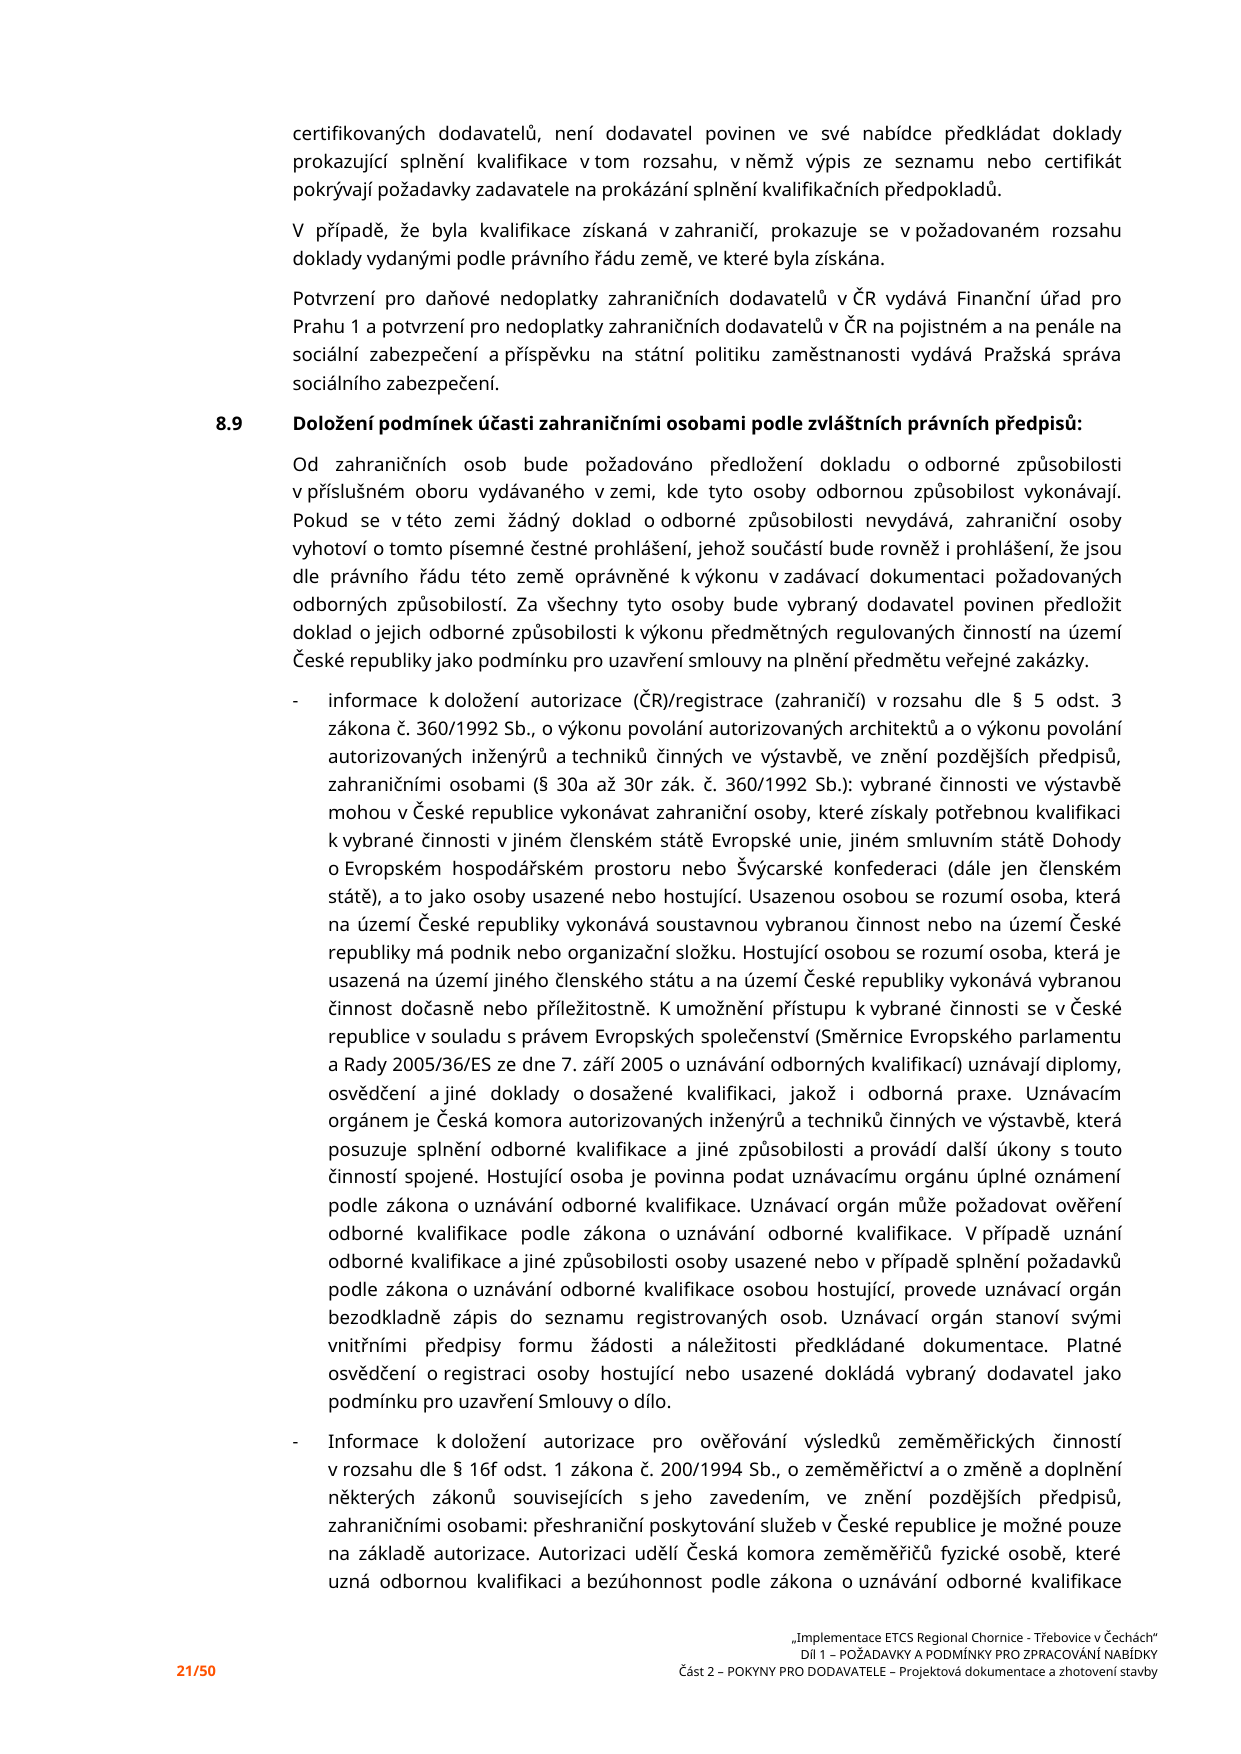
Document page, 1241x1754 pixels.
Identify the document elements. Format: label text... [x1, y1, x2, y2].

text Doložení podmínek účasti zahraničními osobami podle zvláštních právních předpisů: [216, 410, 1122, 436]
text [292, 1428, 1122, 1594]
text informace k doložení autorizace (ČR)/registrace (zahraničí) v rozsahu dle § 5 odst. 3 zákona č. 360/1992 Sb., o výkonu povolání autorizovaných architektů a o výkonu povolání autorizovaných inženýrů a techniků činných ve výstavbě, ve znění pozdějších předpisů, zahraničními osobami (§ 30a až 30r zák. č. 360/1992 Sb.): vybrané činnosti ve výstavbě mohou v České republice vykonávat zahraniční osoby, které získaly potřebnou kvalifikaci k vybrané činnosti v jiném členském státě Evropské unie, jiném smluvním státě Dohody o Evropském hospodářském prostoru nebo Švýcarské konfederaci (dále jen členském státě), a to jako osoby usazené nebo hostující. Usazenou osobou se rozumí osoba, která na území České republiky vykonává soustavnou vybranou činnost nebo na území České republiky má podnik nebo organizační složku. Hostující osobou se rozumí osoba, která je usazená na území jiného členského státu a na území České republiky vykonává vybranou činnost dočasně nebo příležitostně. K umožnění přístupu k vybrané činnosti se v České republice v souladu s právem Evropských společenství (Směrnice Evropského parlamentu a Rady 2005/36/ES ze dne 7. září 2005 o uznávání odborných kvalifikací) uznávají diplomy, osvědčení a jiné doklady o dosažené kvalifikaci, jakož i odborná praxe. Uznávacím orgánem je Česká komora autorizovaných inženýrů a techniků činných ve výstavbě, která posuzuje splnění odborné kvalifikace a jiné způsobilosti a provádí další úkony s touto činností spojené. Hostující osoba je povinna podat uznávacímu orgánu úplné oznámení podle zákona o uznávání odborné kvalifikace. Uznávací orgán může požadovat ověření odborné kvalifikace podle zákona o uznávání odborné kvalifikace. V případě uznání odborné kvalifikace a jiné způsobilosti osoby usazené nebo v případě splnění požadavků podle zákona o uznávání odborné kvalifikace osobou hostující, provede uznávací orgán bezodkladně zápis do seznamu registrovaných osob. Uznávací orgán stanoví svými vnitřními předpisy formu žádosti a náležitosti předkládané dokumentace. Platné osvědčení o registraci osoby hostující nebo usazené dokládá vybraný dodavatel jako podmínku pro uzavření Smlouvy o dílo. [292, 687, 1122, 1413]
text Od zahraničních osob bude požadováno předložení dokladu o odborné způsobilosti v příslušném oboru vydávaného v zemi, kde tyto osoby odbornou způsobilost vykonávají. Pokud se v této zemi žádný doklad o odborné způsobilosti nevydává, zahraniční osoby vyhotoví o tomto písemné čestné prohlášení, jehož součástí bude rovněž i prohlášení, že jsou dle právního řádu této země oprávněné k výkonu v zadávací dokumentaci požadovaných odborných způsobilostí. Za všechny tyto osoby bude vybraný dodavatel povinen předložit doklad o jejich odborné způsobilosti k výkonu předmětných regulovaných činností na území České republiky jako podmínku pro uzavření smlouvy na plnění předmětu veřejné zakázky. [292, 451, 1122, 672]
text V případě, že byla kvalifikace získaná v zahraničí, prokazuje se v požadovaném rozsahu doklady vydanými podle právního řádu země, ve které byla získána. [292, 217, 1122, 271]
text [292, 121, 1122, 202]
text Potvrzení pro daňové nedoplatky zahraničních dodavatelů v ČR vydává Finanční úřad pro Prahu 1 a potvrzení pro nedoplatky zahraničních dodavatelů v ČR na pojistném a na penále na sociální zabezpečení a příspěvku na státní politiku zaměstnanosti vydává Pražská správa sociálního zabezpečení. [292, 286, 1122, 395]
